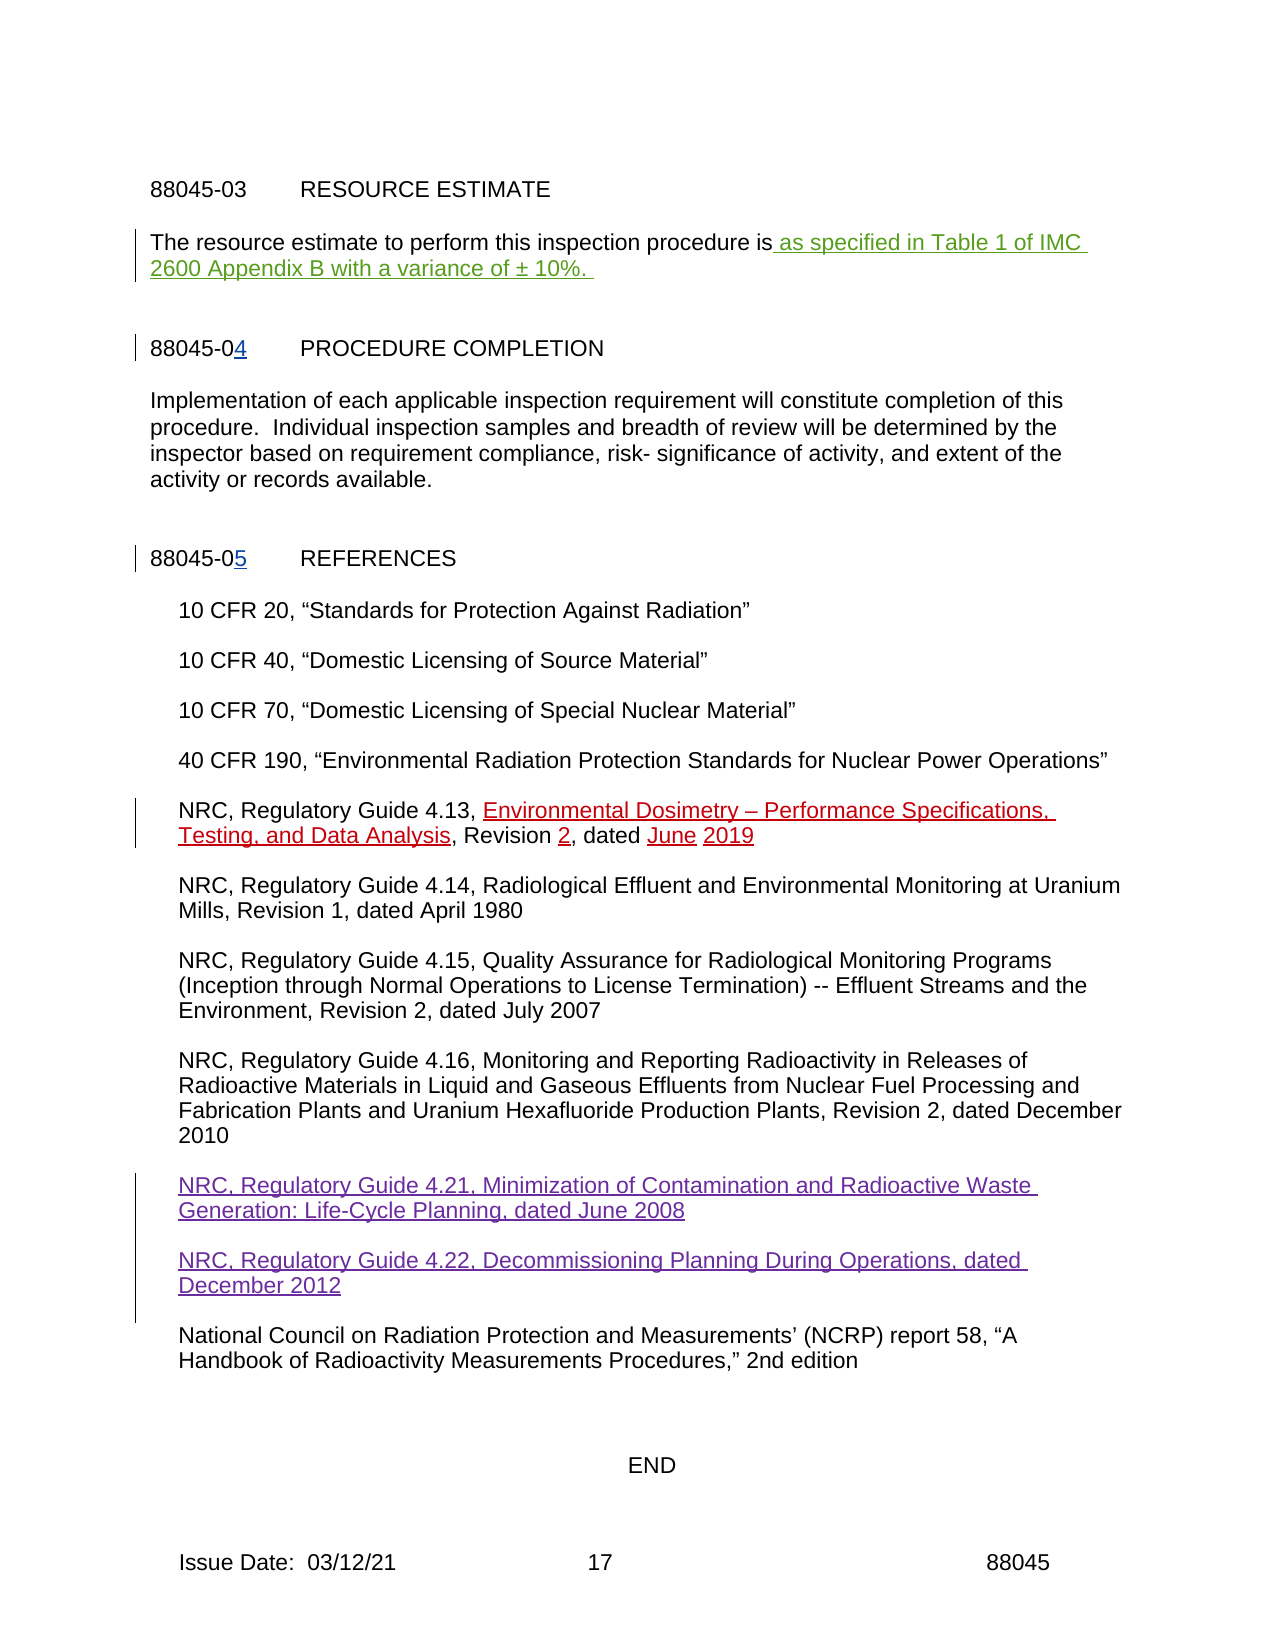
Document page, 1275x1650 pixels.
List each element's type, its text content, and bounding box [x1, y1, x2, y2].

text 88045-03 RESOURCE ESTIMATE [150, 176, 1125, 203]
text National Council on Radiation Protection and Measurements’ (NCRP) report 58, “A Handbook of Radioactivity Measurements Procedures,” 2nd edition [178, 1323, 1125, 1373]
text NRC, Regulatory Guide 4.13, , Revision , dated [178, 798, 1125, 848]
text 40 CFR 190, “Environmental Radiation Protection Standards for Nuclear Power Operations” [178, 748, 1125, 773]
text The resource estimate to perform this inspection procedure is [150, 229, 1125, 282]
text 10 CFR 20, “Standards for Protection Against Radiation” [178, 598, 1125, 623]
text 88045-0 PROCEDURE COMPLETION [150, 334, 1125, 361]
text END [178, 1452, 1125, 1478]
text 10 CFR 70, “Domestic Licensing of Special Nuclear Material” [178, 698, 1125, 723]
text 88045-0 REFERENCES [150, 545, 1125, 572]
text NRC, Regulatory Guide 4.14, Radiological Effluent and Environmental Monitoring at Uranium Mills, Revision 1, dated April 1980 [178, 873, 1125, 923]
text 10 CFR 40, “Domestic Licensing of Source Material” [178, 648, 1125, 673]
text NRC, Regulatory Guide 4.16, Monitoring and Reporting Radioactivity in Releases of Radioactive Materials in Liquid and Gaseous Effluents from Nuclear Fuel Processing and Fabrication Plants and Uranium Hexafluoride Production Plants, Revision 2, dated December 2010 [178, 1048, 1125, 1148]
text Implementation of each applicable inspection requirement will constitute completion of this procedure. Individual inspection samples and breadth of review will be determined by the inspector based on requirement compliance, risk- significance of activity, and extent of the activity or records available. [150, 387, 1125, 493]
text NRC, Regulatory Guide 4.15, Quality Assurance for Radiological Monitoring Programs (Inception through Normal Operations to License Termination) -- Effluent Streams and the Environment, Revision 2, dated July 2007 [178, 948, 1125, 1023]
